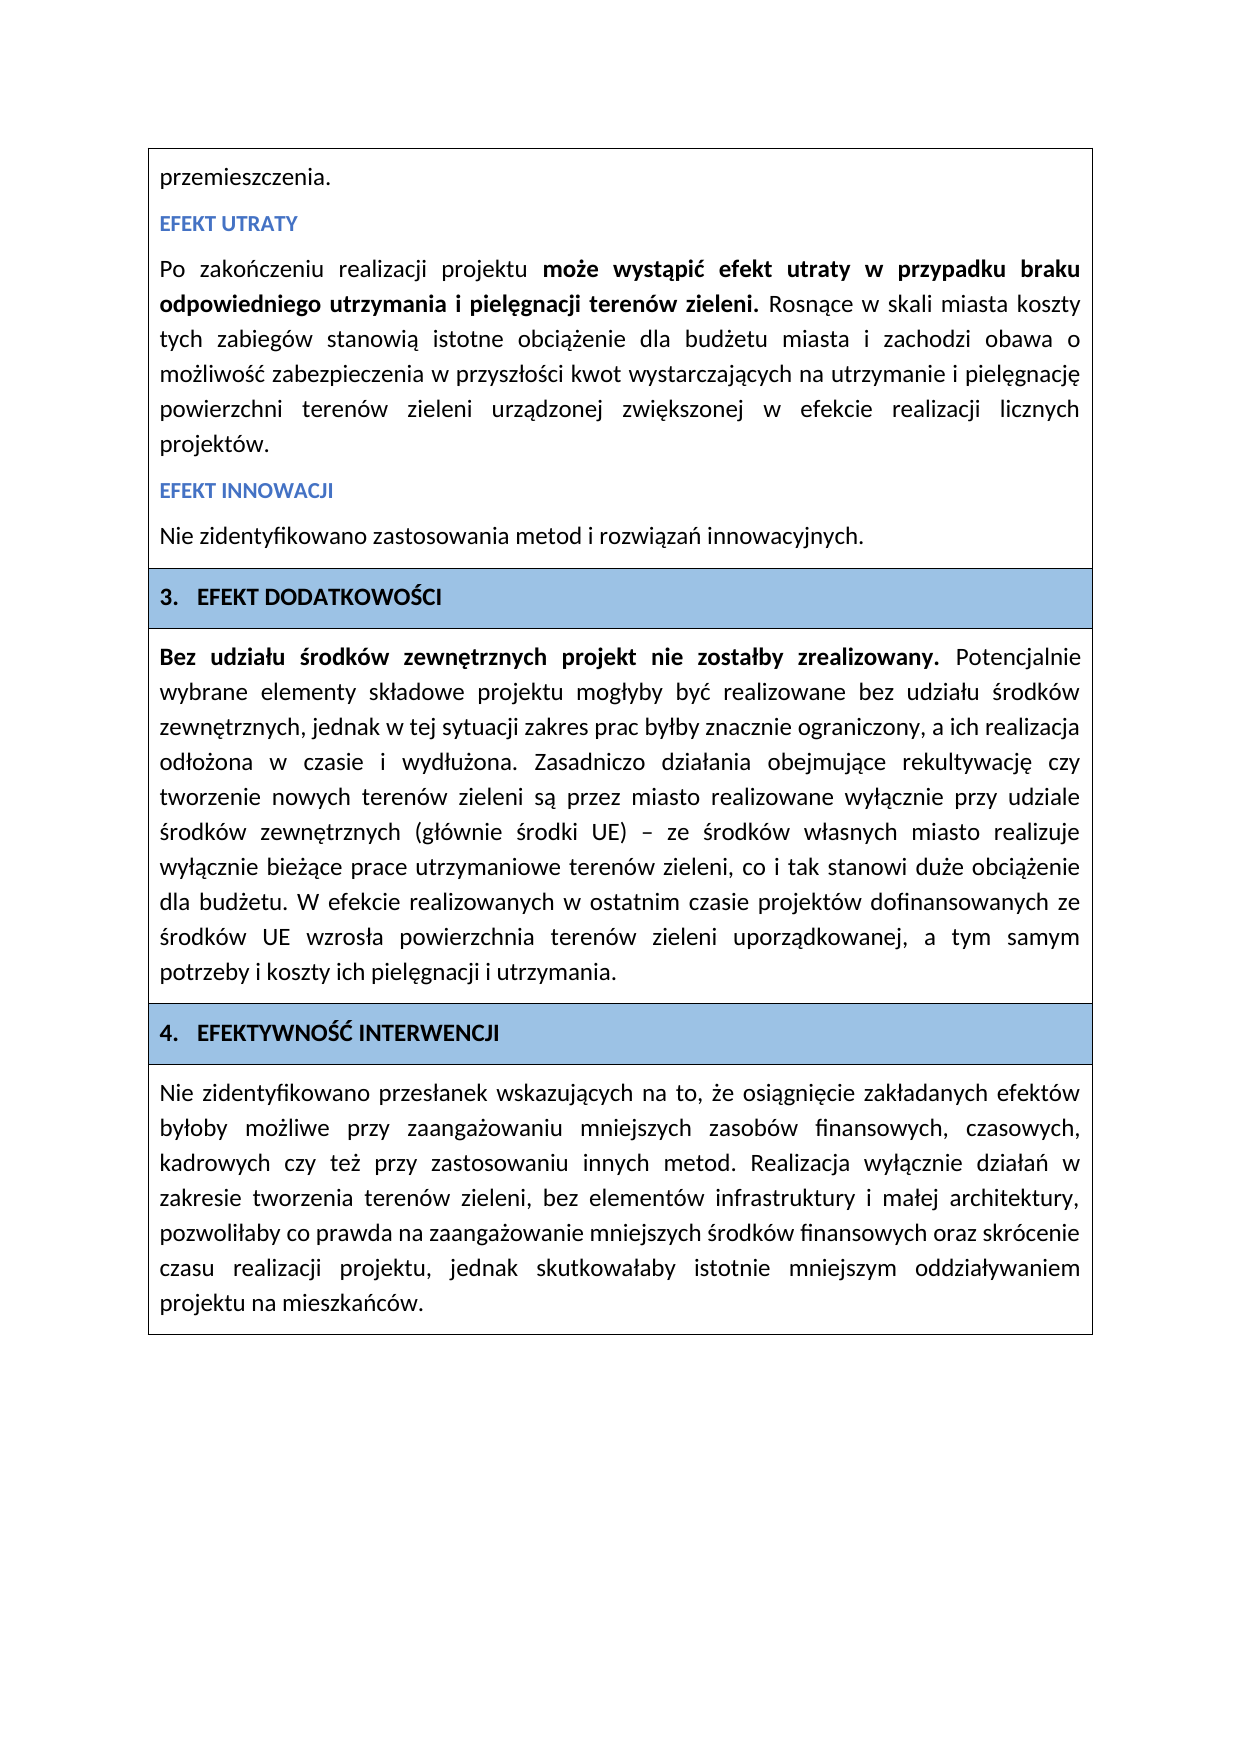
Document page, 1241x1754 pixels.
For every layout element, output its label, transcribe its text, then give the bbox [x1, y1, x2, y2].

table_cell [149, 149, 1092, 567]
table_cell EFEKT DODATKOWOŚCI [149, 569, 1092, 628]
table_cell Nie zidentyfikowano przesłanek wskazujących na to, że osiągnięcie zakładanych efektów byłoby możliwe przy zaangażowaniu mniejszych zasobów finansowych, czasowych, kadrowych czy też przy zastosowaniu innych metod. Realizacja wyłącznie działań w zakresie tworzenia terenów zieleni, bez elementów infrastruktury i małej architektury, pozwoliłaby co prawda na zaangażowanie mniejszych środków finansowych oraz skrócenie czasu realizacji projektu, jednak skutkowałaby istotnie mniejszym oddziaływaniem projektu na mieszkańców. [149, 1065, 1092, 1334]
table_cell EFEKTYWNOŚĆ INTERWENCJI [149, 1004, 1092, 1064]
table_cell Bez udziału środków zewnętrznych projekt nie zostałby zrealizowany. Potencjalnie wybrane elementy składowe projektu mogłyby być realizowane bez udziału środków zewnętrznych, jednak w tej sytuacji zakres prac byłby znacznie ograniczony, a ich realizacja odłożona w czasie i wydłużona. Zasadniczo działania obejmujące rekultywację czy tworzenie nowych terenów zieleni są przez miasto realizowane wyłącznie przy udziale środków zewnętrznych (głównie środki UE) – ze środków własnych miasto realizuje wyłącznie bieżące prace utrzymaniowe terenów zieleni, co i tak stanowi duże obciążenie dla budżetu. W efekcie realizowanych w ostatnim czasie projektów dofinansowanych ze środków UE wzrosła powierzchnia terenów zieleni uporządkowanej, a tym samym potrzeby i koszty ich pielęgnacji i utrzymania. [149, 629, 1092, 1003]
